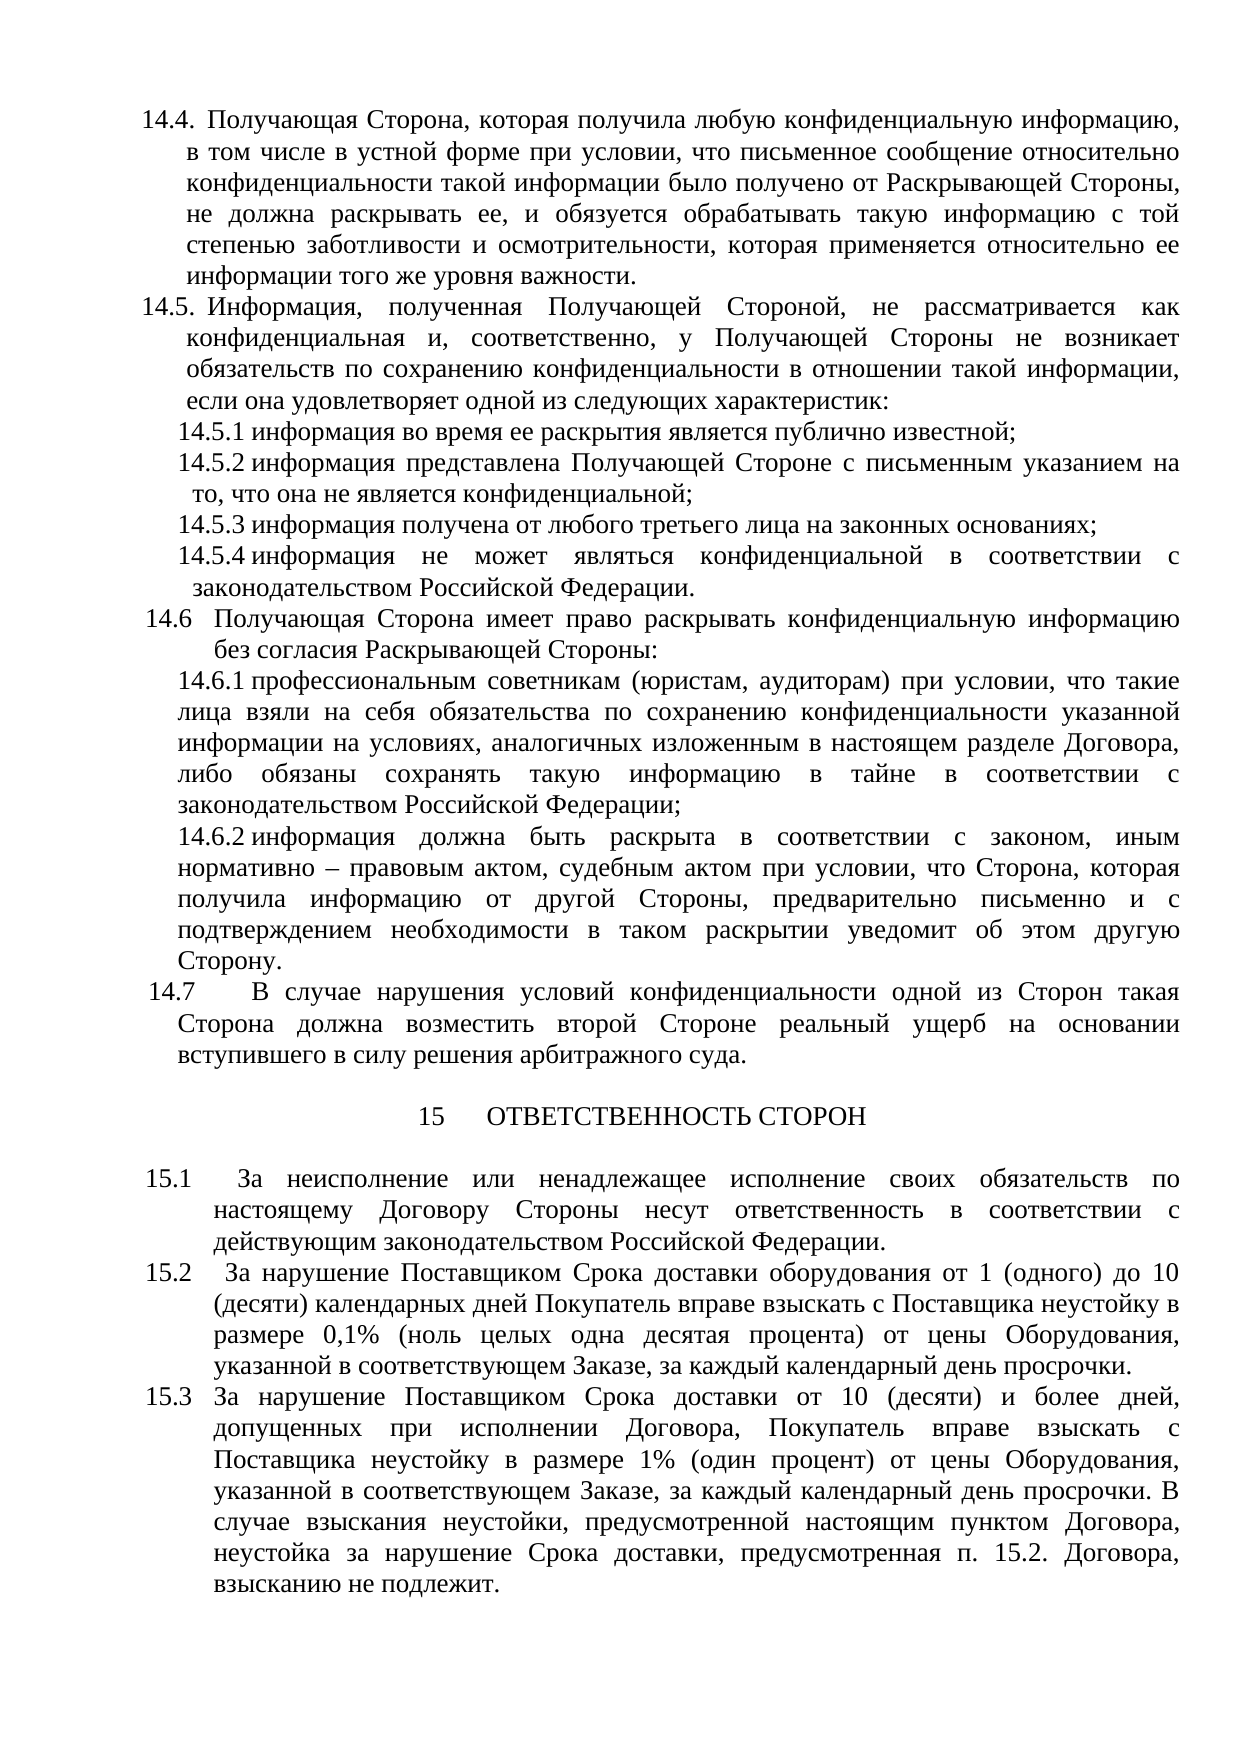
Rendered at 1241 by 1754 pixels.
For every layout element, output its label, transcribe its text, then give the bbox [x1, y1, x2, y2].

list Получающая Сторона имеет право раскрывать конфиденциальную информацию без согласия Раскрывающей Стороны: [145, 602, 1181, 664]
list информация во время ее раскрытия является публично известной; [177, 415, 1181, 446]
list За нарушение Поставщиком Срока доставки оборудования от 1 (одного) до 10 (десяти) календарных дней Покупатель вправе взыскать с Поставщика неустойку в размере 0,1% (ноль целых одна десятая процента) от цены Оборудования, указанной в соответствующем Заказе, за каждый календарный день просрочки. [145, 1256, 1181, 1380]
list информация представлена Получающей Стороне с письменным указанием на то, что она не является конфиденциальной; [177, 446, 1181, 508]
list За нарушение Поставщиком Срока доставки от 10 (десяти) и более дней, допущенных при исполнении Договора, Покупатель вправе взыскать с Поставщика неустойку в размере 1% (один процент) от цены Оборудования, указанной в соответствующем Заказе, за каждый календарный день просрочки. В случае взыскания неустойки, предусмотренной настоящим пунктом Договора, неустойка за нарушение Срока доставки, предусмотренная п. 15.2. Договора, взысканию не подлежит. [145, 1380, 1181, 1598]
list Информация, полученная Получающей Стороной, не рассматривается как конфиденциальная и, соответственно, у Получающей Стороны не возникает обязательств по сохранению конфиденциальности в отношении такой информации, если она удовлетворяет одной из следующих характеристик: [141, 290, 1181, 415]
list информация не может являться конфиденциальной в соответствии с законодательством Российской Федерации. [177, 539, 1181, 602]
list профессиональным советникам (юристам, аудиторам) при условии, что такие лица взяли на себя обязательства по сохранению конфиденциальности указанной информации на условиях, аналогичных изложенным в настоящем разделе Договора, либо обязаны сохранять такую информацию в тайне в соответствии с законодательством Российской Федерации; [177, 664, 1181, 820]
list ОТВЕТСТВЕННОСТЬ СТОРОН [103, 1100, 1181, 1131]
list За неисполнение или ненадлежащее исполнение своих обязательств по настоящему Договору Стороны несут ответственность в соответствии с действующим законодательством Российской Федерации. [145, 1162, 1181, 1256]
list В случае нарушения условий конфиденциальности одной из Сторон такая Сторона должна возместить второй Стороне реальный ущерб на основании вступившего в силу решения арбитражного суда. [148, 976, 1181, 1069]
list информация получена от любого третьего лица на законных основаниях; [177, 508, 1181, 539]
list информация должна быть раскрыта в соответствии с законом, иным нормативно – правовым актом, судебным актом при условии, что Сторона, которая получила информацию от другой Стороны, предварительно письменно и с подтверждением необходимости в таком раскрытии уведомит об этом другую Сторону. [177, 820, 1181, 976]
list Получающая Сторона, которая получила любую конфиденциальную информацию, в том числе в устной форме при условии, что письменное сообщение относительно конфиденциальности такой информации было получено от Раскрывающей Стороны, не должна раскрывать ее, и обязуется обрабатывать такую информацию с той степенью заботливости и осмотрительности, которая применяется относительно ее информации того же уровня важности. [141, 103, 1181, 290]
